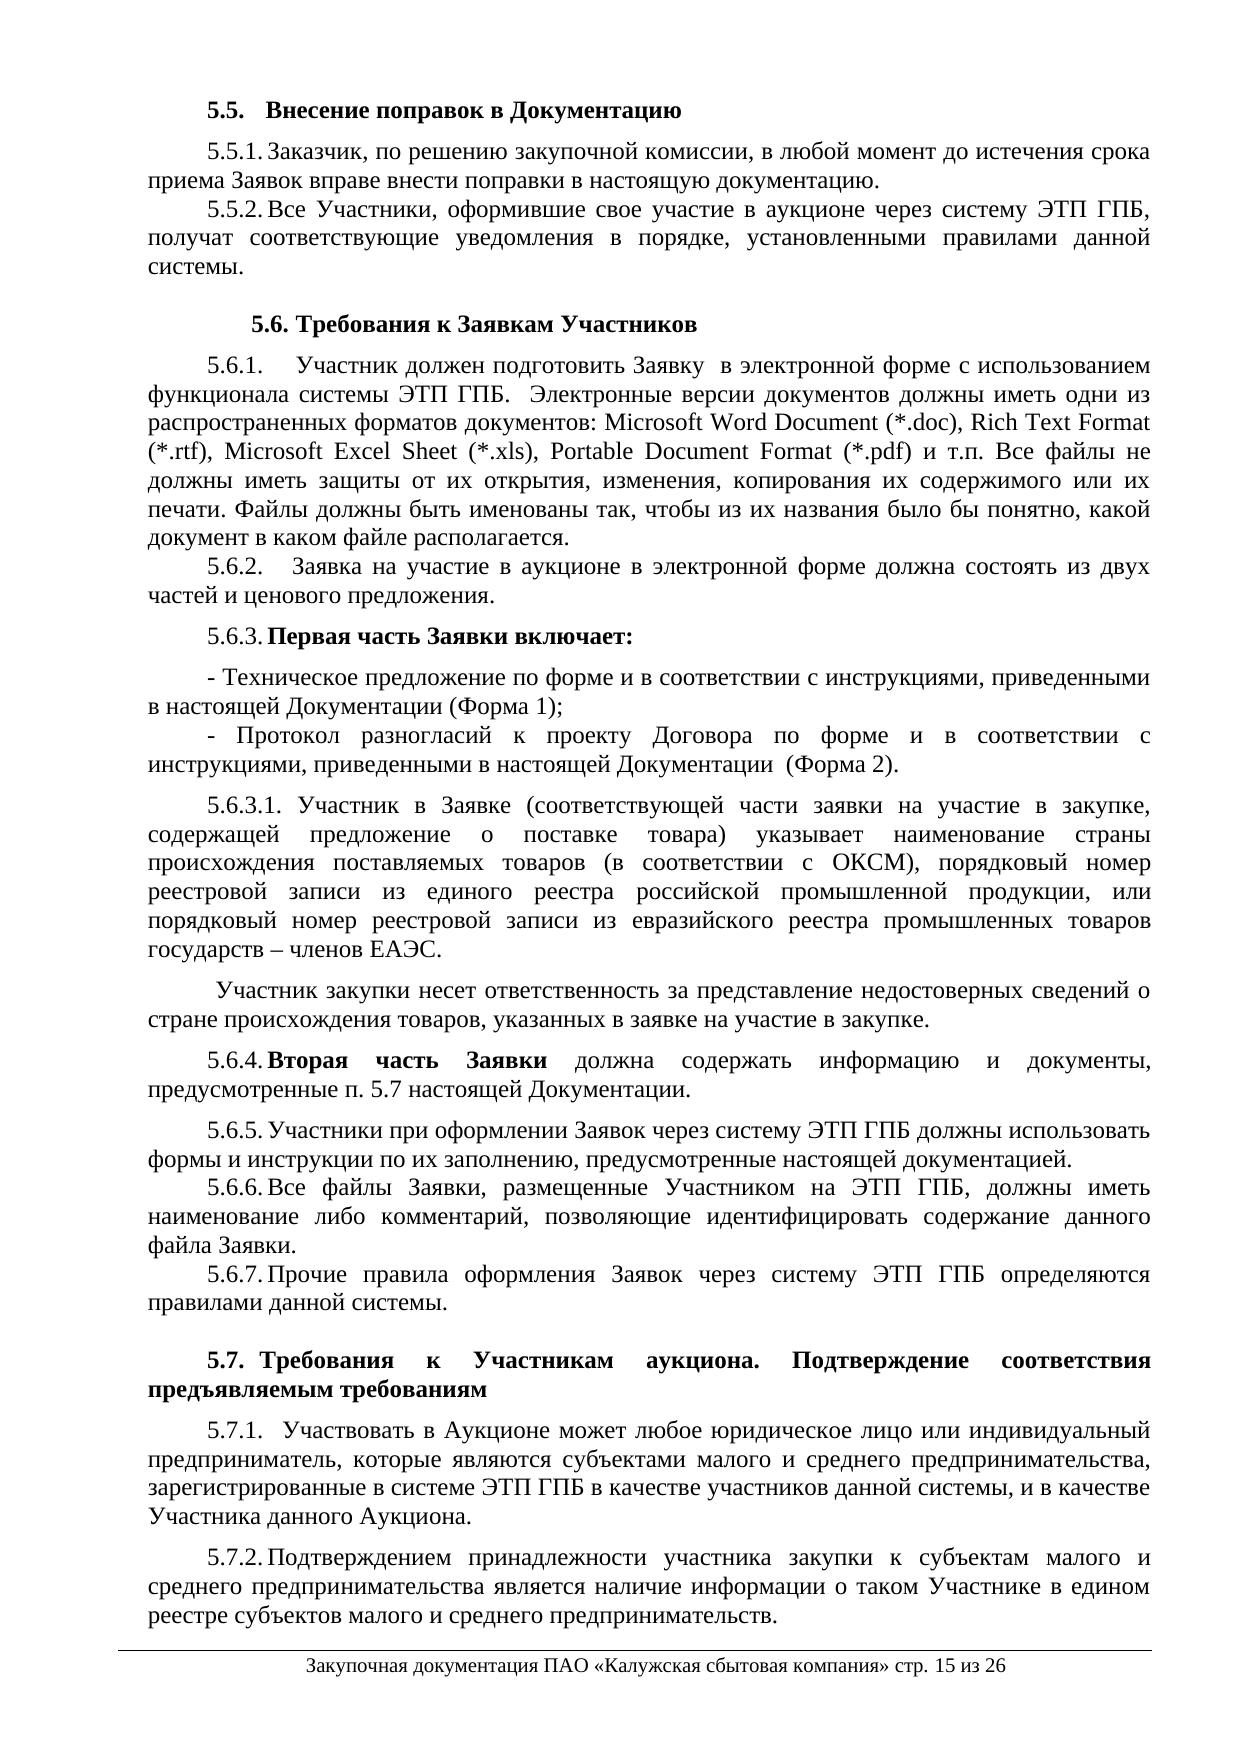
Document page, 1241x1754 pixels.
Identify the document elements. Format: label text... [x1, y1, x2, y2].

list Вторая часть Заявки должна содержать информацию и документы, предусмотренные п. 5.7 настоящей Документации. [148, 1045, 1152, 1102]
list Первая часть Заявки включает: [148, 621, 1152, 650]
list Внесение поправок в Документацию [207, 95, 1152, 124]
list 5.6.1. Участник должен подготовить Заявку в электронной форме с использованием функционала системы ЭТП ГПБ. Электронные версии документов должны иметь одни из распространенных форматов документов: Microsoft Word Document (*.doc), Rich Text Format (*.rtf), Microsoft Excel Sheet (*.xls), Portable Document Format (*.pdf) и т.п. Все файлы не должны иметь защиты от их открытия, изменения, копирования их содержимого или их печати. Файлы должны быть именованы так, чтобы из их названия было бы понятно, какой документ в каком файле располагается. [148, 350, 1152, 551]
list Участник закупки несет ответственность за представление недостоверных сведений о стране происхождения товаров, указанных в заявке на участие в закупке. [148, 975, 1152, 1032]
list 5.6.3.1. Участник в Заявке (соответствующей части заявки на участие в закупке, содержащей предложение о поставке товара) указывает наименование страны происхождения поставляемых товаров (в соответствии с ОКСМ), порядковый номер реестровой записи из единого реестра российской промышленной продукции, или порядковый номер реестровой записи из евразийского реестра промышленных товаров государств – членов ЕАЭС. [148, 790, 1152, 962]
list - Протокол разногласий к проекту Договора по форме и в соответствии с инструкциями, приведенными в настоящей Документации (Форма 2). [148, 720, 1152, 777]
list Участвовать в Аукционе может любое юридическое лицо или индивидуальный предприниматель, которые являются субъектами малого и среднего предпринимательства, зарегистрированные в системе ЭТП ГПБ в качестве участников данной системы, и в качестве Участника данного Аукциона. [148, 1415, 1152, 1530]
list Заявка на участие в аукционе в электронной форме должна состоять из двух частей и ценового предложения. [148, 551, 1152, 609]
list Участники при оформлении Заявок через систему ЭТП ГПБ должны использовать формы и инструкции по их заполнению, предусмотренные настоящей документацией. [148, 1115, 1152, 1172]
list Требования к Заявкам Участников [251, 309, 1152, 337]
list Все Участники, оформившие свое участие в аукционе через систему ЭТП ГПБ, получат соответствующие уведомления в порядке, установленными правилами данной системы. [148, 194, 1152, 280]
list Заказчик, по решению закупочной комиссии, в любой момент до истечения срока приема Заявок вправе внести поправки в настоящую документацию. [148, 136, 1152, 194]
list Все файлы Заявки, размещенные Участником на ЭТП ГПБ, должны иметь наименование либо комментарий, позволяющие идентифицировать содержание данного файла Заявки. [148, 1172, 1152, 1259]
list Требования к Участникам аукциона. Подтверждение соответствия предъявляемым требованиям [148, 1345, 1152, 1402]
list - Техническое предложение по форме и в соответствии с инструкциями, приведенными в настоящей Документации (Форма 1); [148, 662, 1152, 720]
list Прочие правила оформления Заявок через систему ЭТП ГПБ определяются правилами данной системы. [148, 1259, 1152, 1316]
list Подтверждением принадлежности участника закупки к субъектам малого и среднего предпринимательства является наличие информации о таком Участнике в едином реестре субъектов малого и среднего предпринимательств. [148, 1542, 1152, 1629]
